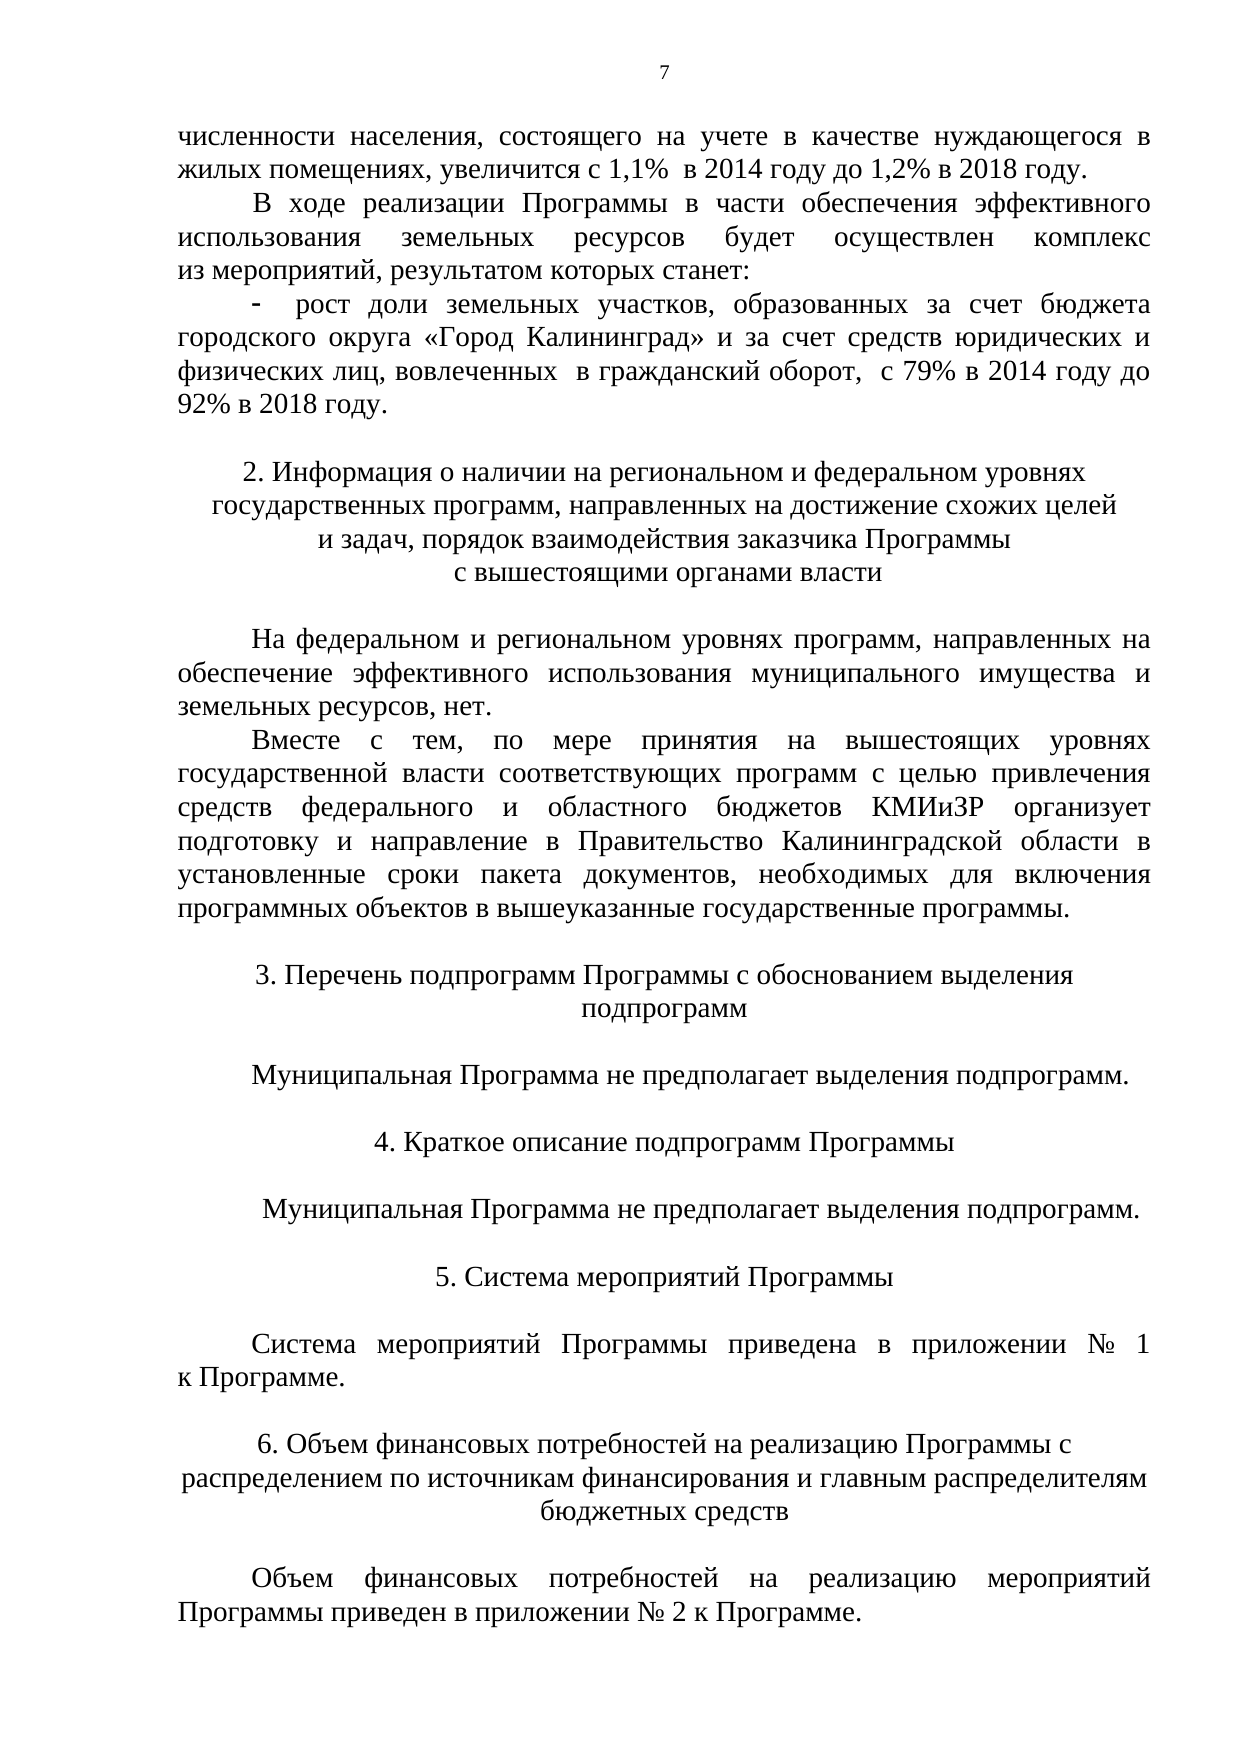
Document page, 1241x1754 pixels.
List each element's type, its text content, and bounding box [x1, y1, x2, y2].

text На федеральном и региональном уровнях программ, направленных на обеспечение эффективного использования муниципального имущества и земельных ресурсов, нет. [177, 621, 1152, 722]
text Муниципальная Программа не предполагает выделения подпрограмм. [177, 1192, 1152, 1225]
text с вышестоящими органами власти [177, 554, 1152, 588]
text Объем финансовых потребностей на реализацию мероприятий Программы приведен в приложении № 2 к Программе. [177, 1561, 1152, 1628]
text 5. Система мероприятий Программы [177, 1259, 1152, 1292]
text Муниципальная Программа не предполагает выделения подпрограмм. [177, 1057, 1152, 1091]
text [177, 118, 1152, 185]
text Система мероприятий Программы приведена в приложении № 1 к Программе. [177, 1326, 1152, 1393]
text В ходе реализации Программы в части обеспечения эффективного использования земельных ресурсов будет осуществлен комплекс из мероприятий, результатом которых станет: [177, 185, 1152, 286]
text 4. Краткое описание подпрограмм Программы [177, 1124, 1152, 1158]
text Вместе с тем, по мере принятия на вышестоящих уровнях государственной власти соответствующих программ с целью привлечения средств федерального и областного бюджетов КМИиЗР организует подготовку и направление в Правительство Калининградской области в установленные сроки пакета документов, необходимых для включения программных объектов в вышеуказанные государственные программы. [177, 722, 1152, 923]
text 6. Объем финансовых потребностей на реализацию Программы с распределением по источникам финансирования и главным распределителям бюджетных средств [177, 1426, 1152, 1527]
text 3. Перечень подпрограмм Программы с обоснованием выделения подпрограмм [177, 957, 1152, 1024]
text 2. Информация о наличии на региональном и федеральном уровнях государственных программ, направленных на достижение схожих целей и задач, порядок взаимодействия заказчика Программы [177, 454, 1152, 554]
list рост доли земельных участков, образованных за счет бюджета городского округа «Город Калининград» и за счет средств юридических и физических лиц, вовлеченных в гражданский оборот, с 79% в 2014 году до 92% в 2018 году. [177, 286, 1152, 420]
